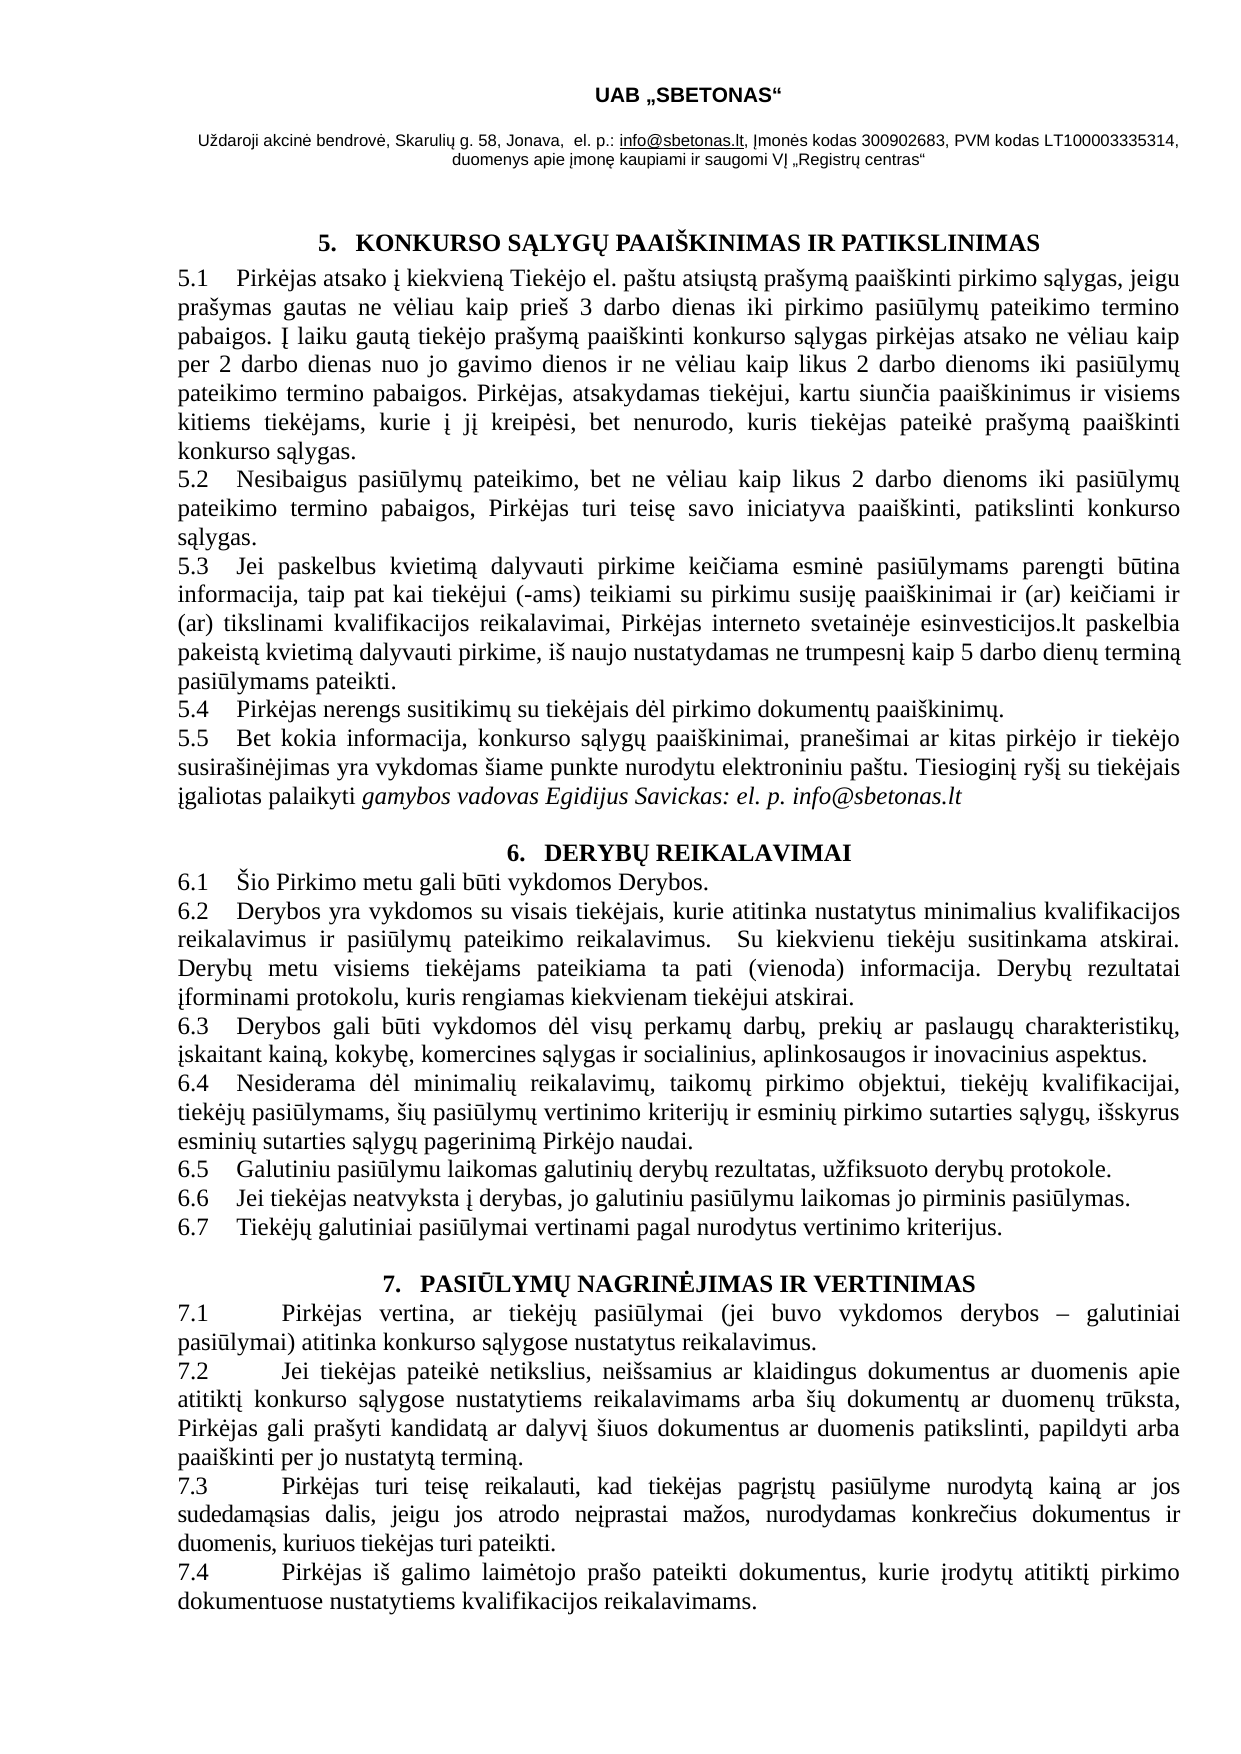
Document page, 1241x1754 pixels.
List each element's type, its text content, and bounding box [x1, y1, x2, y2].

list Tiekėjų galutiniai pasiūlymai vertinami pagal nurodytus vertinimo kriterijus. [177, 1212, 1181, 1241]
list Derybos gali būti vykdomos dėl visų perkamų darbų, prekių ar paslaugų charakteristikų, įskaitant kainą, kokybę, komercines sąlygas ir socialinius, aplinkosaugos ir inovacinius aspektus. [177, 1011, 1181, 1068]
list Derybos yra vykdomos su visais tiekėjais, kurie atitinka nustatytus minimalius kvalifikacijos reikalavimus ir pasiūlymų pateikimo reikalavimus. Su kiekvienu tiekėju susitinkama atskirai. Derybų metu visiems tiekėjams pateikiama ta pati (vienoda) informacija. Derybų rezultatai įforminami protokolu, kuris rengiamas kiekvienam tiekėjui atskirai. [177, 896, 1181, 1011]
list Jei tiekėjas neatvyksta į derybas, jo galutiniu pasiūlymu laikomas jo pirminis pasiūlymas. [177, 1183, 1181, 1212]
list Šio Pirkimo metu gali būti vykdomos Derybos. [177, 867, 1181, 896]
list Jei tiekėjas pateikė netikslius, neišsamius ar klaidingus dokumentus ar duomenis apie atitiktį konkurso sąlygose nustatytiems reikalavimams arba šių dokumentų ar duomenų trūksta, Pirkėjas gali prašyti kandidatą ar dalyvį šiuos dokumentus ar duomenis patikslinti, papildyti arba paaiškinti per jo nustatytą terminą. [177, 1356, 1181, 1471]
list Nesiderama dėl minimalių reikalavimų, taikomų pirkimo objektui, tiekėjų kvalifikacijai, tiekėjų pasiūlymams, šių pasiūlymų vertinimo kriterijų ir esminių pirkimo sutarties sąlygų, išskyrus esminių sutarties sąlygų pagerinimą Pirkėjo naudai. [177, 1068, 1181, 1154]
list KONKURSO SĄLYGŲ PAAIŠKINIMAS IR PATIKSLINIMAS [177, 228, 1181, 257]
list Pirkėjas turi teisę reikalauti, kad tiekėjas pagrįstų pasiūlyme nurodytą kainą ar jos sudedamąsias dalis, jeigu jos atrodo neįprastai mažos, nurodydamas konkrečius dokumentus ir duomenis, kuriuos tiekėjas turi pateikti. [177, 1471, 1181, 1557]
list Pirkėjas vertina, ar tiekėjų pasiūlymai (jei buvo vykdomos derybos – galutiniai pasiūlymai) atitinka konkurso sąlygose nustatytus reikalavimus. [177, 1298, 1181, 1356]
subtitle PASIŪLYMŲ NAGRINĖJIMAS IR VERTINIMAS [177, 1269, 1181, 1298]
list Pirkėjas iš galimo laimėtojo prašo pateikti dokumentus, kurie įrodytų atitiktį pirkimo dokumentuose nustatytiems kvalifikacijos reikalavimams. [177, 1557, 1181, 1614]
list Jei paskelbus kvietimą dalyvauti pirkime keičiama esminė pasiūlymams parengti būtina informacija, taip pat kai tiekėjui (-ams) teikiami su pirkimu susiję paaiškinimai ir (ar) keičiami ir (ar) tikslinami kvalifikacijos reikalavimai, Pirkėjas interneto svetainėje esinvesticijos.lt paskelbia pakeistą kvietimą dalyvauti pirkime, iš naujo nustatydamas ne trumpesnį kaip 5 darbo dienų terminą pasiūlymams pateikti. [177, 551, 1181, 694]
list Pirkėjas nerengs susitikimų su tiekėjais dėl pirkimo dokumentų paaiškinimų. [177, 694, 1181, 723]
list Bet kokia informacija, konkurso sąlygų paaiškinimai, pranešimai ar kitas pirkėjo ir tiekėjo susirašinėjimas yra vykdomas šiame punkte nurodytu elektroniniu paštu. Tiesioginį ryšį su tiekėjais įgaliotas palaikyti gamybos vadovas Egidijus Savickas: el. p. info@sbetonas.lt [177, 723, 1181, 809]
subtitle DERYBŲ REIKALAVIMAI [177, 838, 1181, 867]
list Pirkėjas atsako į kiekvieną Tiekėjo el. paštu atsiųstą prašymą paaiškinti pirkimo sąlygas, jeigu prašymas gautas ne vėliau kaip prieš 3 darbo dienas iki pirkimo pasiūlymų pateikimo termino pabaigos. Į laiku gautą tiekėjo prašymą paaiškinti konkurso sąlygas pirkėjas atsako ne vėliau kaip per 2 darbo dienas nuo jo gavimo dienos ir ne vėliau kaip likus 2 darbo dienoms iki pasiūlymų pateikimo termino pabaigos. Pirkėjas, atsakydamas tiekėjui, kartu siunčia paaiškinimus ir visiems kitiems tiekėjams, kurie į jį kreipėsi, bet nenurodo, kuris tiekėjas pateikė prašymą paaiškinti konkurso sąlygas. [177, 263, 1181, 464]
list Galutiniu pasiūlymu laikomas galutinių derybų rezultatas, užfiksuoto derybų protokole. [177, 1154, 1181, 1183]
list Nesibaigus pasiūlymų pateikimo, bet ne vėliau kaip likus 2 darbo dienoms iki pasiūlymų pateikimo termino pabaigos, Pirkėjas turi teisę savo iniciatyva paaiškinti, patikslinti konkurso sąlygas. [177, 464, 1181, 551]
